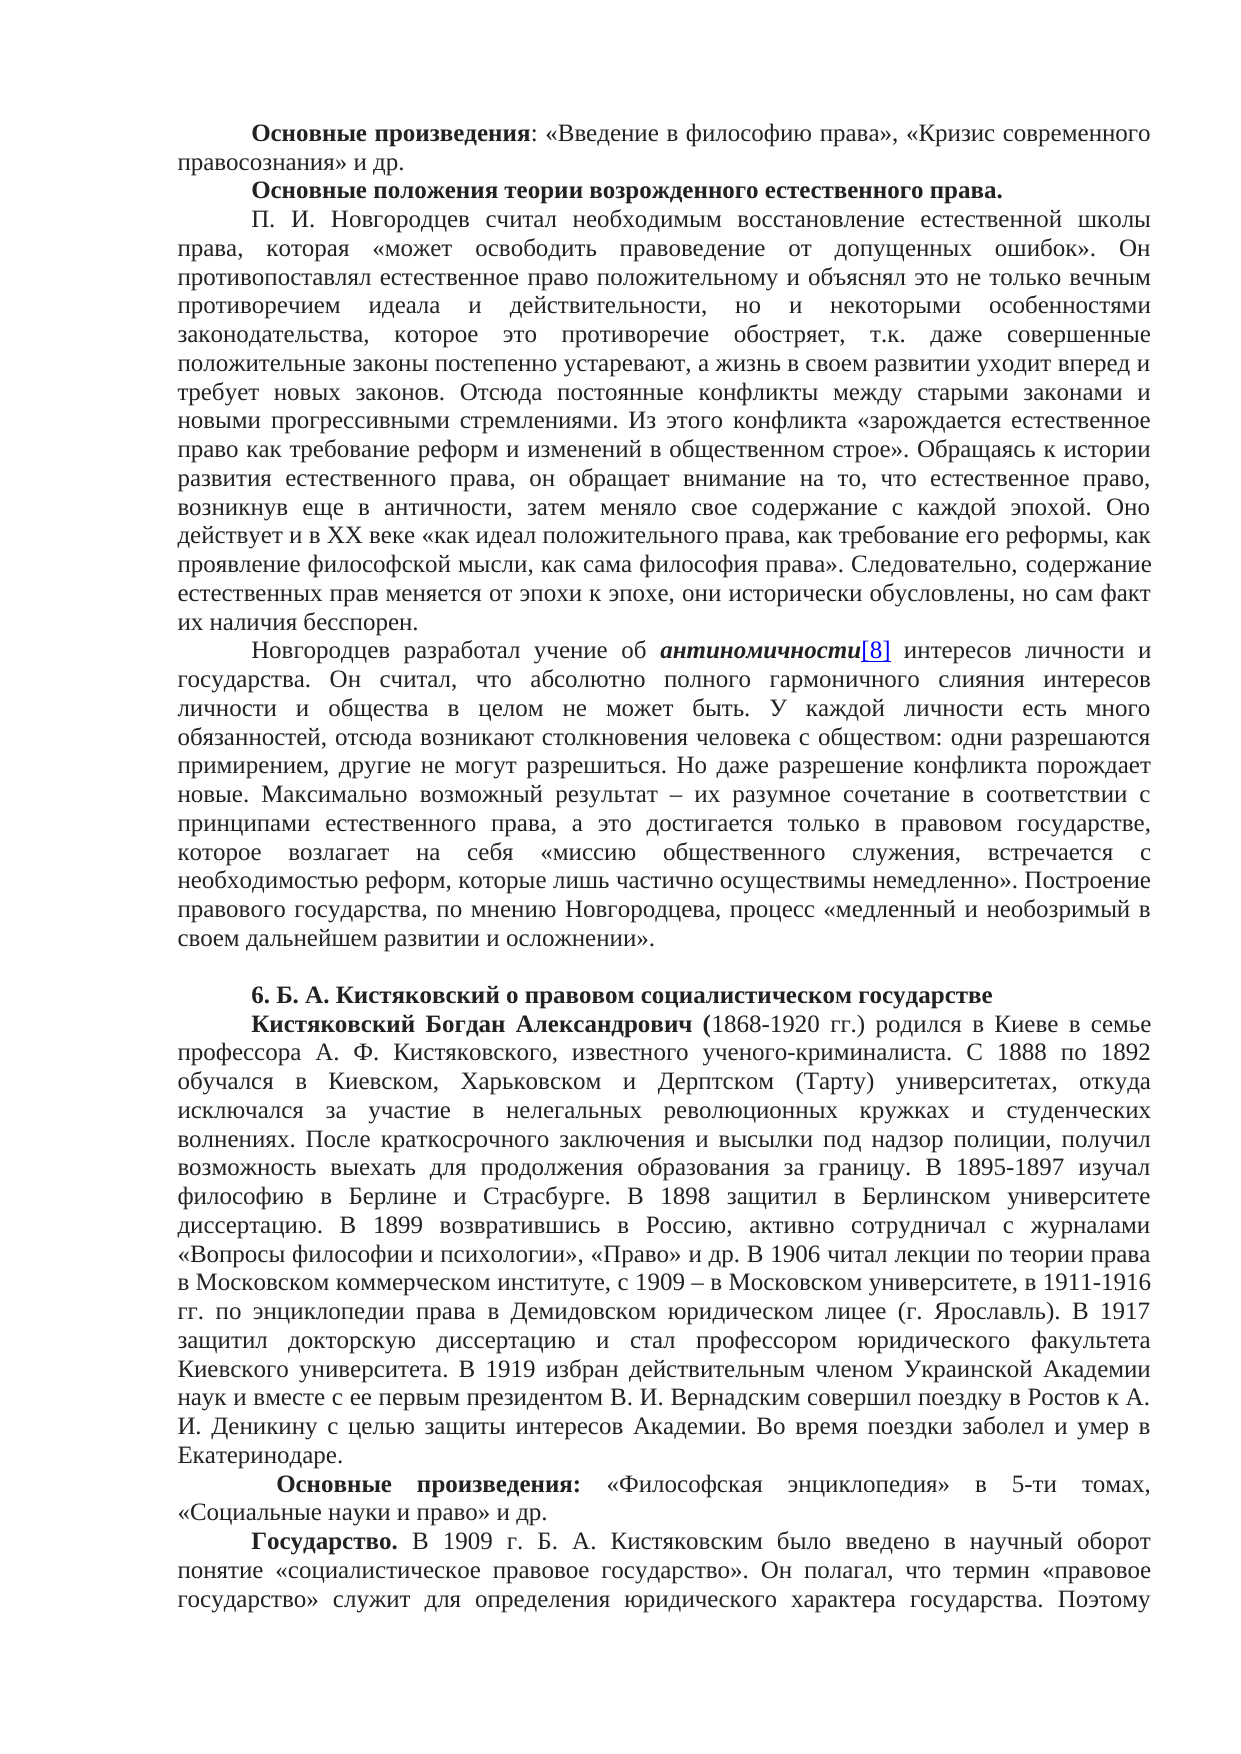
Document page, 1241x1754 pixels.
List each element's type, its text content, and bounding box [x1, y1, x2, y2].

text 6. Б. А. Кистяковский о правовом социалистическом государстве [177, 980, 1152, 1009]
text Основные произведения: «Философская энциклопедия» в 5-ти томах, «Социальные науки и право» и др. [177, 1469, 1152, 1526]
text Основные положения теории возрожденного естественного права. [177, 176, 1152, 204]
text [177, 1526, 1152, 1612]
text Основные произведения: «Введение в философию права», «Кризис современного правосознания» и др. [177, 118, 1152, 176]
text Новгородцев разработал учение об антиномичности[8] интересов личности и государства. Он считал, что абсолютно полного гармоничного слияния интересов личности и общества в целом не может быть. У каждой личности есть много обязанностей, отсюда возникают столкновения человека с обществом: одни разрешаются примирением, другие не могут разрешиться. Но даже разрешение конфликта порождает новые. Максимально возможный результат – их разумное сочетание в соответствии с принципами естественного права, а это достигается только в правовом государстве, которое возлагает на себя «миссию общественного служения, встречается с необходимостью реформ, которые лишь частично осуществимы немедленно». Построение правового государства, по мнению Новгородцева, процесс «медленный и необозримый в своем дальнейшем развитии и осложнении». [177, 636, 1152, 952]
text П. И. Новгородцев считал необходимым восстановление естественной школы права, которая «может освободить правоведение от допущенных ошибок». Он противопоставлял естественное право положительному и объяснял это не только вечным противоречием идеала и действительности, но и некоторыми особенностями законодательства, которое это противоречие обостряет, т.к. даже совершенные положительные законы постепенно устаревают, а жизнь в своем развитии уходит вперед и требует новых законов. Отсюда постоянные конфликты между старыми законами и новыми прогрессивными стремлениями. Из этого конфликта «зарождается естественное право как требование реформ и изменений в общественном строе». Обращаясь к истории развития естественного права, он обращает внимание на то, что естественное право, возникнув еще в античности, затем меняло свое содержание с каждой эпохой. Оно действует и в ХХ веке «как идеал положительного права, как требование его реформы, как проявление философской мысли, как сама философия права». Следовательно, содержание естественных прав меняется от эпохи к эпохе, они исторически обусловлены, но сам факт их наличия бесспорен. [177, 204, 1152, 636]
text Кистяковский Богдан Александрович (1868-1920 гг.) родился в Киеве в семье профессора А. Ф. Кистяковского, известного ученого-криминалиста. С 1888 по 1892 обучался в Киевском, Харьковском и Дерптском (Тарту) университетах, откуда исключался за участие в нелегальных революционных кружках и студенческих волнениях. После краткосрочного заключения и высылки под надзор полиции, получил возможность выехать для продолжения образования за границу. В 1895-1897 изучал философию в Берлине и Страсбурге. В 1898 защитил в Берлинском университете диссертацию. В 1899 возвратившись в Россию, активно сотрудничал с журналами «Вопросы философии и психологии», «Право» и др. В 1906 читал лекции по теории права в Московском коммерческом институте, с 1909 – в Московском университете, в 1911-1916 гг. по энциклопедии права в Демидовском юридическом лицее (г. Ярославль). В 1917 защитил докторскую диссертацию и стал профессором юридического факультета Киевского университета. В 1919 избран действительным членом Украинской Академии наук и вместе с ее первым президентом В. И. Вернадским совершил поездку в Ростов к А. И. Деникину с целью защиты интересов Академии. Во время поездки заболел и умер в Екатеринодаре. [177, 1009, 1152, 1469]
